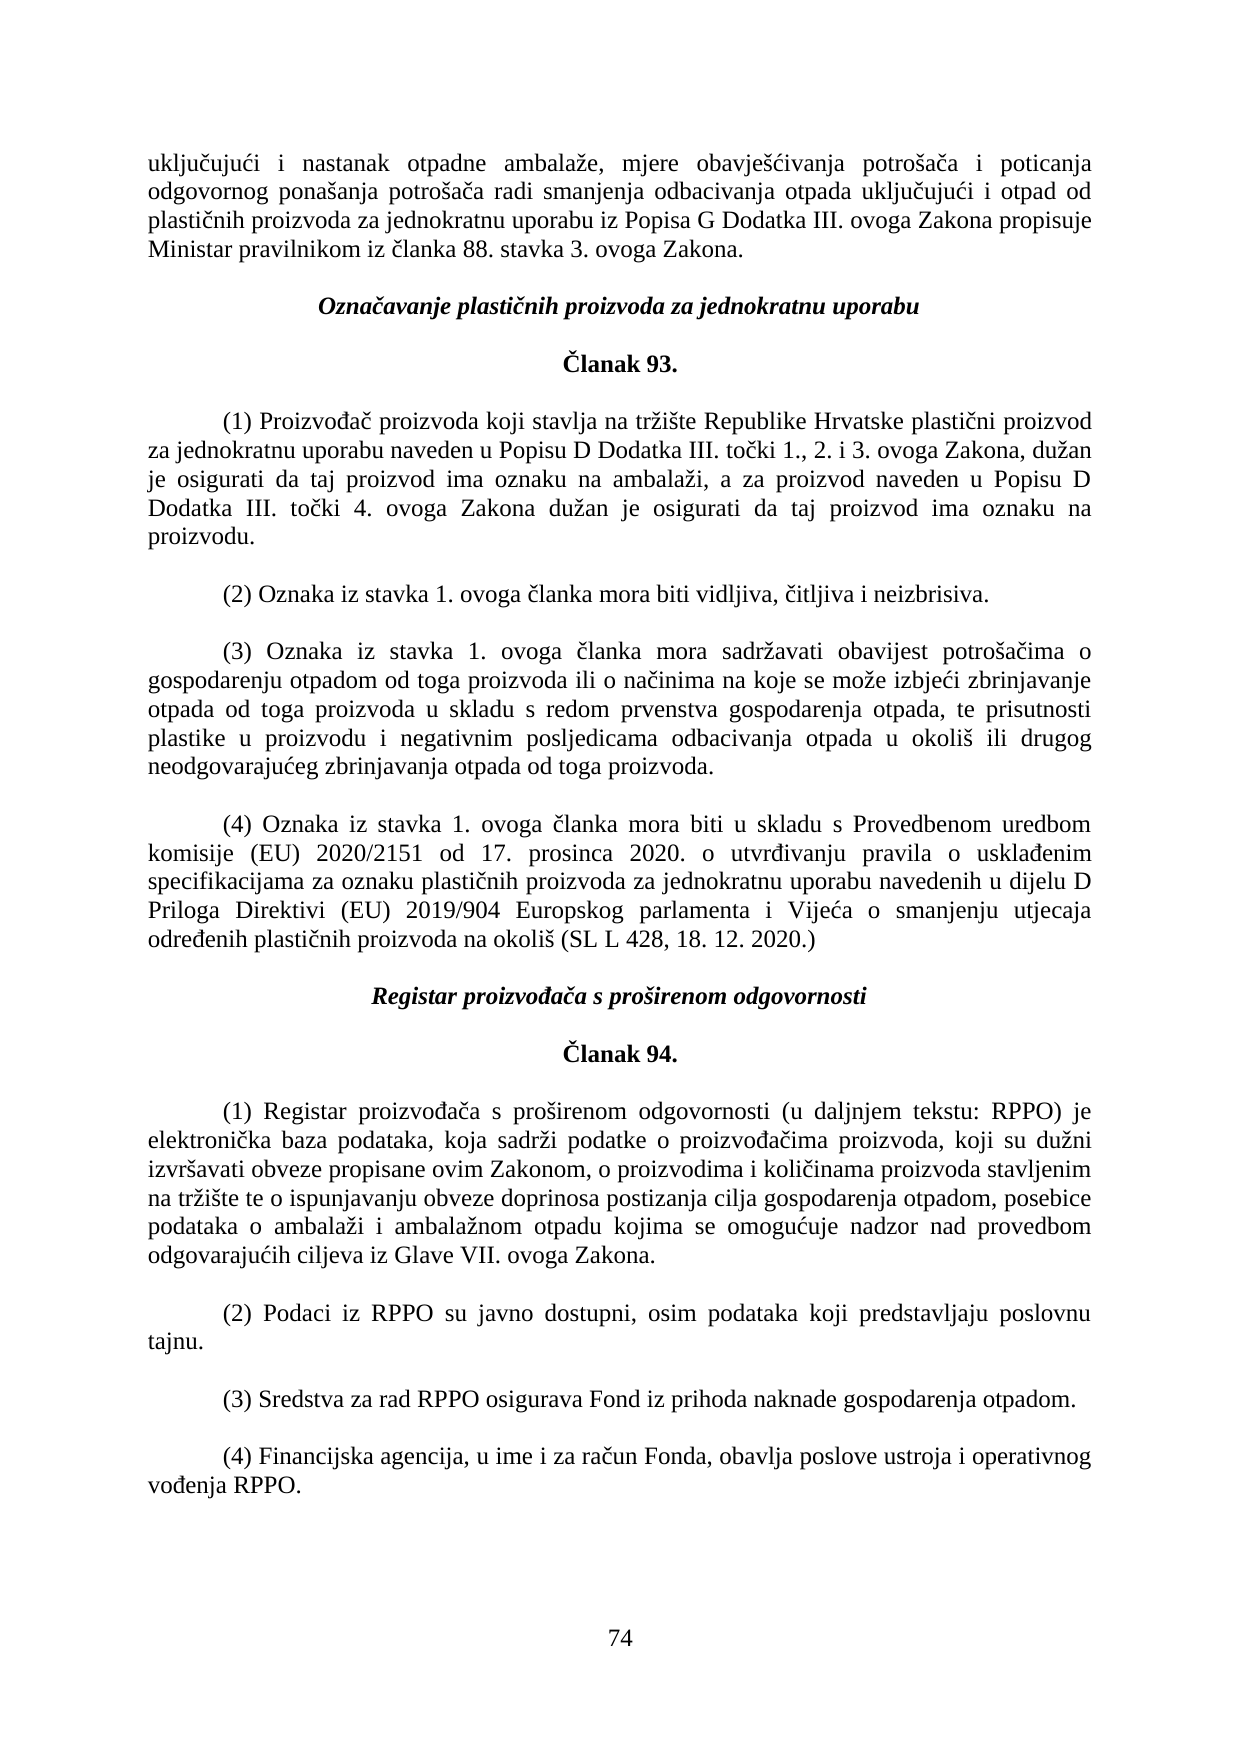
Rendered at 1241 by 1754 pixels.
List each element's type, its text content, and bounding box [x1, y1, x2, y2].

text (4) Financijska agencija, u ime i za račun Fonda, obavlja poslove ustroja i operativnog vođenja RPPO. [148, 1441, 1093, 1499]
text Članak 94. [148, 1039, 1093, 1068]
text (3) Oznaka iz stavka 1. ovoga članka mora sadržavati obavijest potrošačima o gospodarenju otpadom od toga proizvoda ili o načinima na koje se može izbjeći zbrinjavanje otpada od toga proizvoda u skladu s redom prvenstva gospodarenja otpada, te prisutnosti plastike u proizvodu i negativnim posljedicama odbacivanja otpada u okoliš ili drugog neodgovarajućeg zbrinjavanja otpada od toga proizvoda. [148, 636, 1093, 780]
text (1) Registar proizvođača s proširenom odgovornosti (u daljnjem tekstu: RPPO) je elektronička baza podataka, koja sadrži podatke o proizvođačima proizvoda, koji su dužni izvršavati obveze propisane ovim Zakonom, o proizvodima i količinama proizvoda stavljenim na tržište te o ispunjavanju obveze doprinosa postizanja cilja gospodarenja otpadom, posebice podataka o ambalaži i ambalažnom otpadu kojima se omogućuje nadzor nad provedbom odgovarajućih ciljeva iz Glave VII. ovoga Zakona. [148, 1096, 1093, 1269]
text Označavanje plastičnih proizvoda za jednokratnu uporabu [148, 291, 1093, 320]
text Članak 93. [148, 349, 1093, 378]
text (3) Sredstva za rad RPPO osigurava Fond iz prihoda naknade gospodarenja otpadom. [148, 1384, 1093, 1413]
text Registar proizvođača s proširenom odgovornosti [148, 981, 1093, 1010]
text (4) Oznaka iz stavka 1. ovoga članka mora biti u skladu s Provedbenom uredbom komisije (EU) 2020/2151 оd 17. prosinca 2020. o utvrđivanju pravila o usklađenim specifikacijama za oznaku plastičnih proizvoda za jednokratnu uporabu navedenih u dijelu D Priloga Direktivi (EU) 2019/904 Europskog parlamenta i Vijeća o smanjenju utjecaja određenih plastičnih proizvoda na okoliš (SL L 428, 18. 12. 2020.) [148, 809, 1093, 953]
text (2) Podaci iz RPPO su javno dostupni, osim podataka koji predstavljaju poslovnu tajnu. [148, 1298, 1093, 1355]
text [148, 148, 1093, 263]
text (2) Oznaka iz stavka 1. ovoga članka mora biti vidljiva, čitljiva i neizbrisiva. [148, 579, 1093, 608]
text (1) Proizvođač proizvoda koji stavlja na tržište Republike Hrvatske plastični proizvod za jednokratnu uporabu naveden u Popisu D Dodatka III. točki 1., 2. i 3. ovoga Zakona, dužan je osigurati da taj proizvod ima oznaku na ambalaži, a za proizvod naveden u Popisu D Dodatka III. točki 4. ovoga Zakona dužan je osigurati da taj proizvod ima oznaku na proizvodu. [148, 406, 1093, 550]
